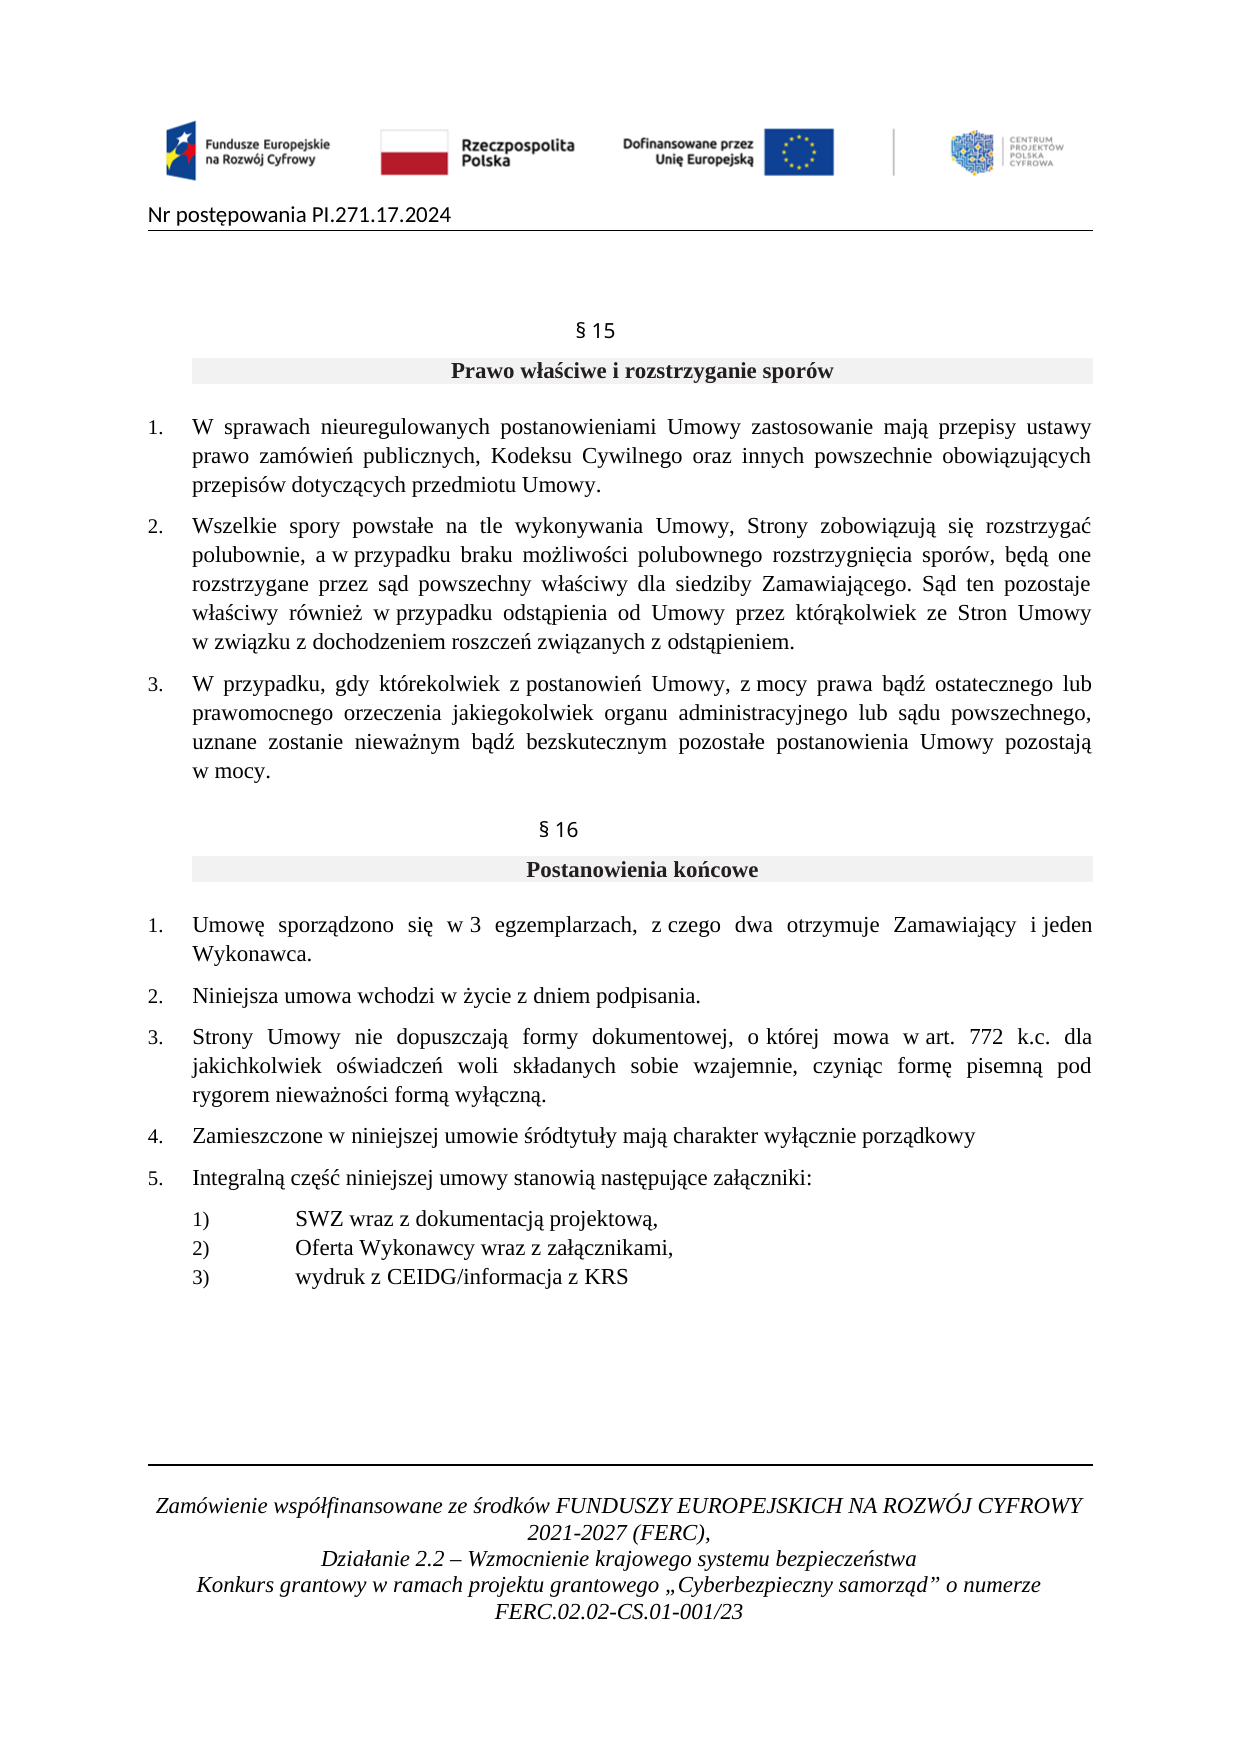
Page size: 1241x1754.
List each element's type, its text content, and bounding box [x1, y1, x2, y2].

text Prawo właściwe i rozstrzyganie sporów [192, 358, 1093, 384]
picture [147, 101, 1093, 200]
list SWZ wraz z dokumentacją projektową, [192, 1205, 1093, 1232]
list Zamieszczone w niniejszej umowie śródtytuły mają charakter wyłącznie porządkowy [148, 1122, 1093, 1149]
list Umowę sporządzono się w 3 egzemplarzach, z czego dwa otrzymuje Zamawiający i jeden Wykonawca. [148, 911, 1093, 967]
list Wszelkie spory powstałe na tle wykonywania Umowy, Strony zobowiązują się rozstrzygać polubownie, a w przypadku braku możliwości polubownego rozstrzygnięcia sporów, będą one rozstrzygane przez sąd powszechny właściwy dla siedziby Zamawiającego. Sąd ten pozostaje właściwy również w przypadku odstąpienia od Umowy przez którąkolwiek ze Stron Umowy w związku z dochodzeniem roszczeń związanych z odstąpieniem. [148, 512, 1093, 655]
list W sprawach nieuregulowanych postanowieniami Umowy zastosowanie mają przepisy ustawy prawo zamówień publicznych, Kodeksu Cywilnego oraz innych powszechnie obowiązujących przepisów dotyczących przedmiotu Umowy. [148, 413, 1093, 497]
text Postanowienia końcowe [192, 856, 1093, 882]
list Integralną część niniejszej umowy stanowią następujące załączniki: [148, 1164, 1093, 1190]
list W przypadku, gdy którekolwiek z postanowień Umowy, z mocy prawa bądź ostatecznego lub prawomocnego orzeczenia jakiegokolwiek organu administracyjnego lub sądu powszechnego, uznane zostanie nieważnym bądź bezskutecznym pozostałe postanowienia Umowy pozostają w mocy. [148, 670, 1093, 783]
list Oferta Wykonawcy wraz z załącznikami, [192, 1234, 1093, 1261]
list Niniejsza umowa wchodzi w życie z dniem podpisania. [148, 982, 1093, 1008]
list Strony Umowy nie dopuszczają formy dokumentowej, o której mowa w art. 772 k.c. dla jakichkolwiek oświadczeń woli składanych sobie wzajemnie, czyniąc formę pisemną pod rygorem nieważności formą wyłączną. [148, 1023, 1093, 1107]
list wydruk z CEIDG/informacja z KRS [192, 1263, 1093, 1290]
